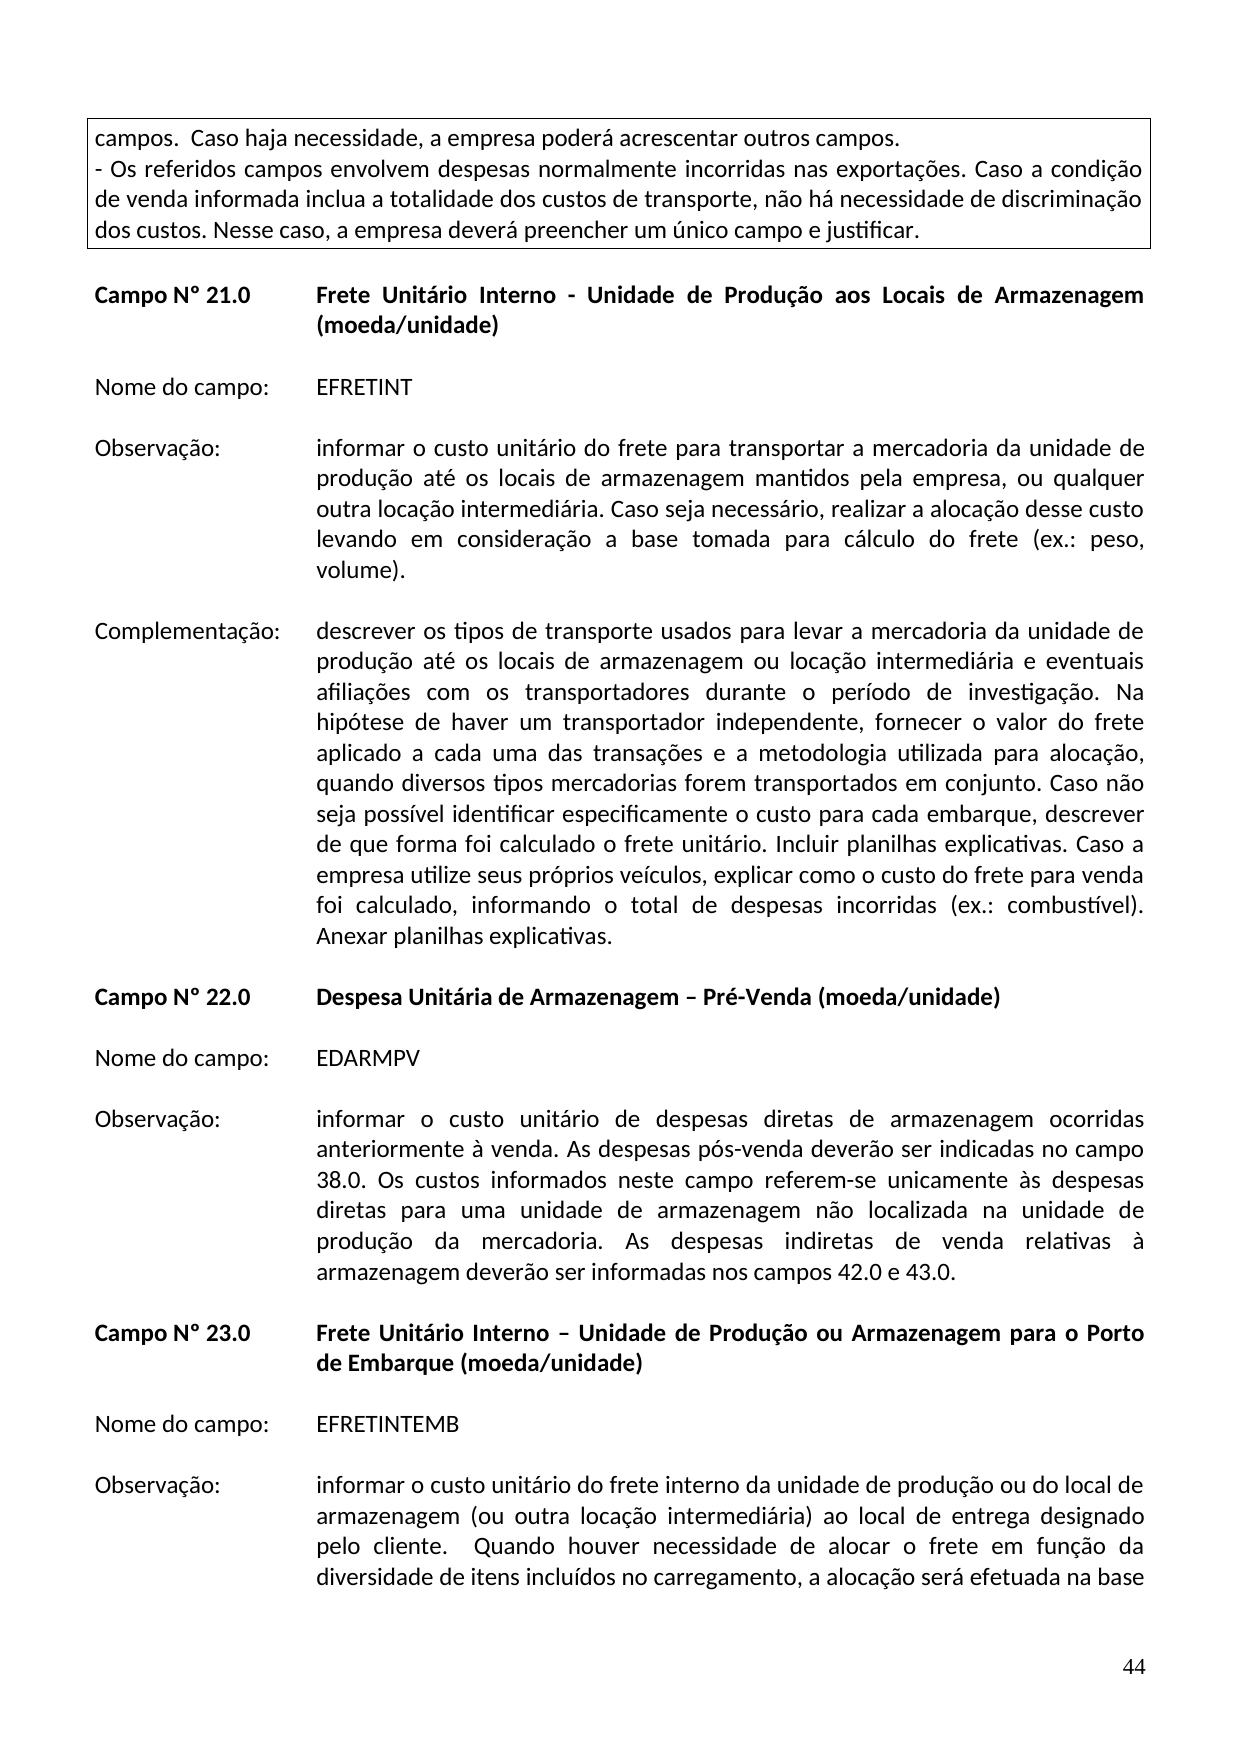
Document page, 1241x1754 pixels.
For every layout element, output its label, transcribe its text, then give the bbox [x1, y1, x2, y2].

text Nome do campo: EDARMPV [94, 1042, 1146, 1073]
text Campo Nº 21.0 Frete Unitário Interno - Unidade de Produção aos Locais de Armazenagem (moeda/unidade) [94, 279, 1146, 340]
text Campo Nº 23.0 Frete Unitário Interno – Unidade de Produção ou Armazenagem para o Porto de Embarque (moeda/unidade) [94, 1317, 1146, 1378]
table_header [88, 119, 1150, 247]
text Nome do campo: EFRETINT [94, 371, 1146, 401]
text Complementação: descrever os tipos de transporte usados para levar a mercadoria da unidade de produção até os locais de armazenagem ou locação intermediária e eventuais afiliações com os transportadores durante o período de investigação. Na hipótese de haver um transportador independente, fornecer o valor do frete aplicado a cada uma das transações e a metodologia utilizada para alocação, quando diversos tipos mercadorias forem transportados em conjunto. Caso não seja possível identificar especificamente o custo para cada embarque, descrever de que forma foi calculado o frete unitário. Incluir planilhas explicativas. Caso a empresa utilize seus próprios veículos, explicar como o custo do frete para venda foi calculado, informando o total de despesas incorridas (ex.: combustível). Anexar planilhas explicativas. [94, 615, 1146, 951]
text Observação: informar o custo unitário do frete para transportar a mercadoria da unidade de produção até os locais de armazenagem mantidos pela empresa, ou qualquer outra locação intermediária. Caso seja necessário, realizar a alocação desse custo levando em consideração a base tomada para cálculo do frete (ex.: peso, volume). [94, 432, 1146, 584]
text Campo Nº 22.0 Despesa Unitária de Armazenagem – Pré-Venda (moeda/unidade) [94, 981, 1146, 1012]
text Nome do campo: EFRETINTEMB [94, 1408, 1146, 1439]
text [94, 1469, 1146, 1591]
text Observação: informar o custo unitário de despesas diretas de armazenagem ocorridas anteriormente à venda. As despesas pós-venda deverão ser indicadas no campo 38.0. Os custos informados neste campo referem-se unicamente às despesas diretas para uma unidade de armazenagem não localizada na unidade de produção da mercadoria. As despesas indiretas de venda relativas à armazenagem deverão ser informadas nos campos 42.0 e 43.0. [94, 1103, 1146, 1286]
